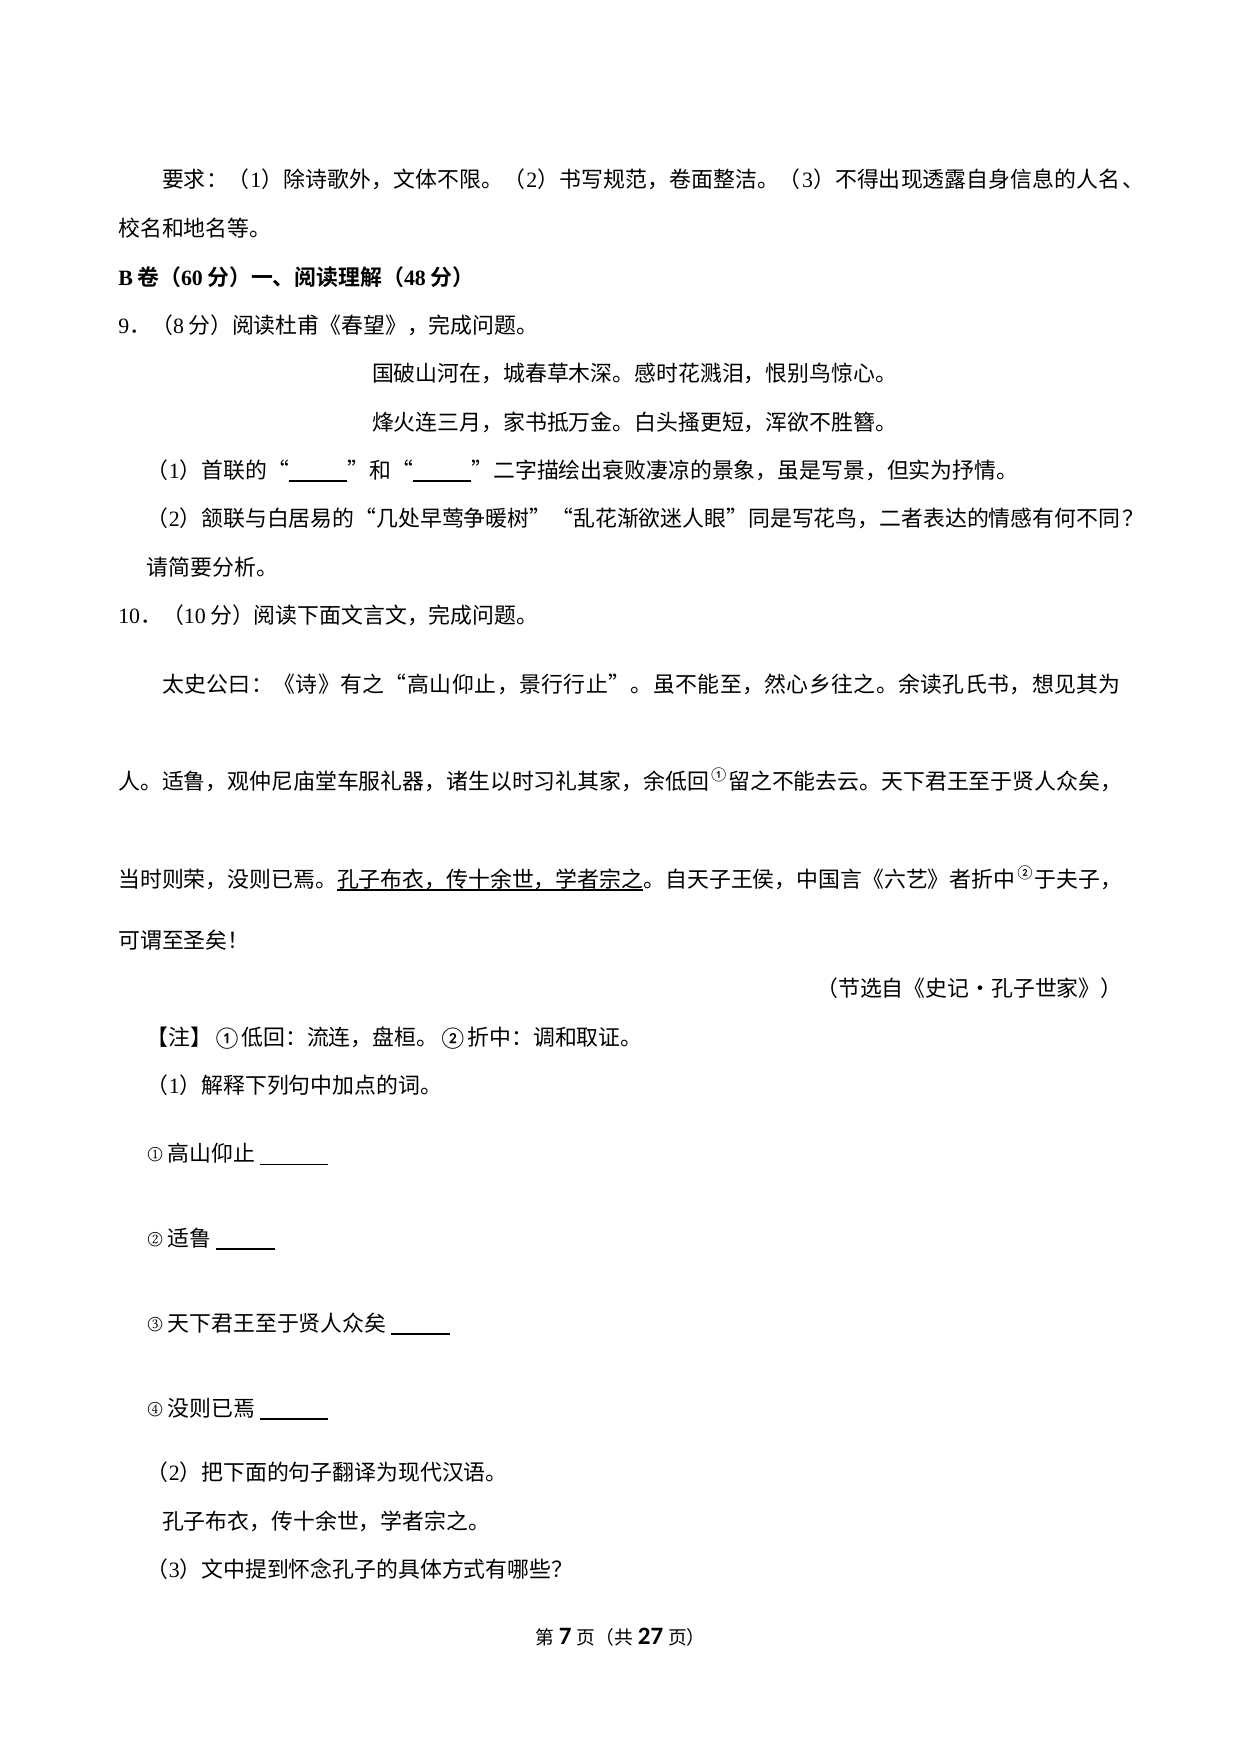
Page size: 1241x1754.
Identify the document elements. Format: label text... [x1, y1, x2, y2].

text 国破山河在，城春草木深。感时花溅泪，恨别鸟惊心。 [147, 356, 1122, 388]
text （1）首联的“ ”和“ ”二字描绘出衰败凄凉的景象，虽是写景，但实为抒情。 [147, 452, 1122, 485]
text 太史公曰：《诗》有之“高山仰止，景行行止”。虽不能至，然心乡往之。余读孔氏书，想见其为人。适鲁，观仲尼庙堂车服礼器，诸生以时习礼其家，余低回①留之不能去云。天下君王至于贤人众矣，当时则荣，没则已焉。孔子布衣，传十余世，学者宗之。自天子王侯，中国言《六艺》者折中②于夫子，可谓至圣矣！ [118, 646, 1122, 955]
text ②适鲁 [147, 1201, 1122, 1266]
text B卷（60分）一、阅读理解（48分） [118, 259, 1122, 292]
text ④没则已焉 [147, 1370, 1122, 1435]
text ①高山仰止 [147, 1116, 1122, 1181]
text （节选自《史记•孔子世家》） [147, 971, 1122, 1003]
text （3）文中提到怀念孔子的具体方式有哪些？ [147, 1552, 1122, 1584]
text 9．（8分）阅读杜甫《春望》，完成问题。 [118, 307, 1122, 340]
text 10．（10分）阅读下面文言文，完成问题。 [118, 598, 1122, 630]
text （1）解释下列句中加点的词。 [147, 1067, 1122, 1100]
text 要求：（1）除诗歌外，文体不限。（2）书写规范，卷面整洁。（3）不得出现透露自身信息的人名、校名和地名等。 [118, 162, 1122, 243]
text 烽火连三月，家书抵万金。白头搔更短，浑欲不胜簪。 [147, 404, 1122, 437]
text ③天下君王至于贤人众矣 [147, 1285, 1122, 1350]
text 孔子布衣，传十余世，学者宗之。 [118, 1503, 1122, 1536]
text （2）颔联与白居易的“几处早莺争暖树”“乱花渐欲迷人眼”同是写花鸟，二者表达的情感有何不同？请简要分析。 [147, 501, 1122, 582]
text （2）把下面的句子翻译为现代汉语。 [147, 1455, 1122, 1487]
text 【注】①低回：流连，盘桓。②折中：调和取证。 [147, 1019, 1122, 1052]
